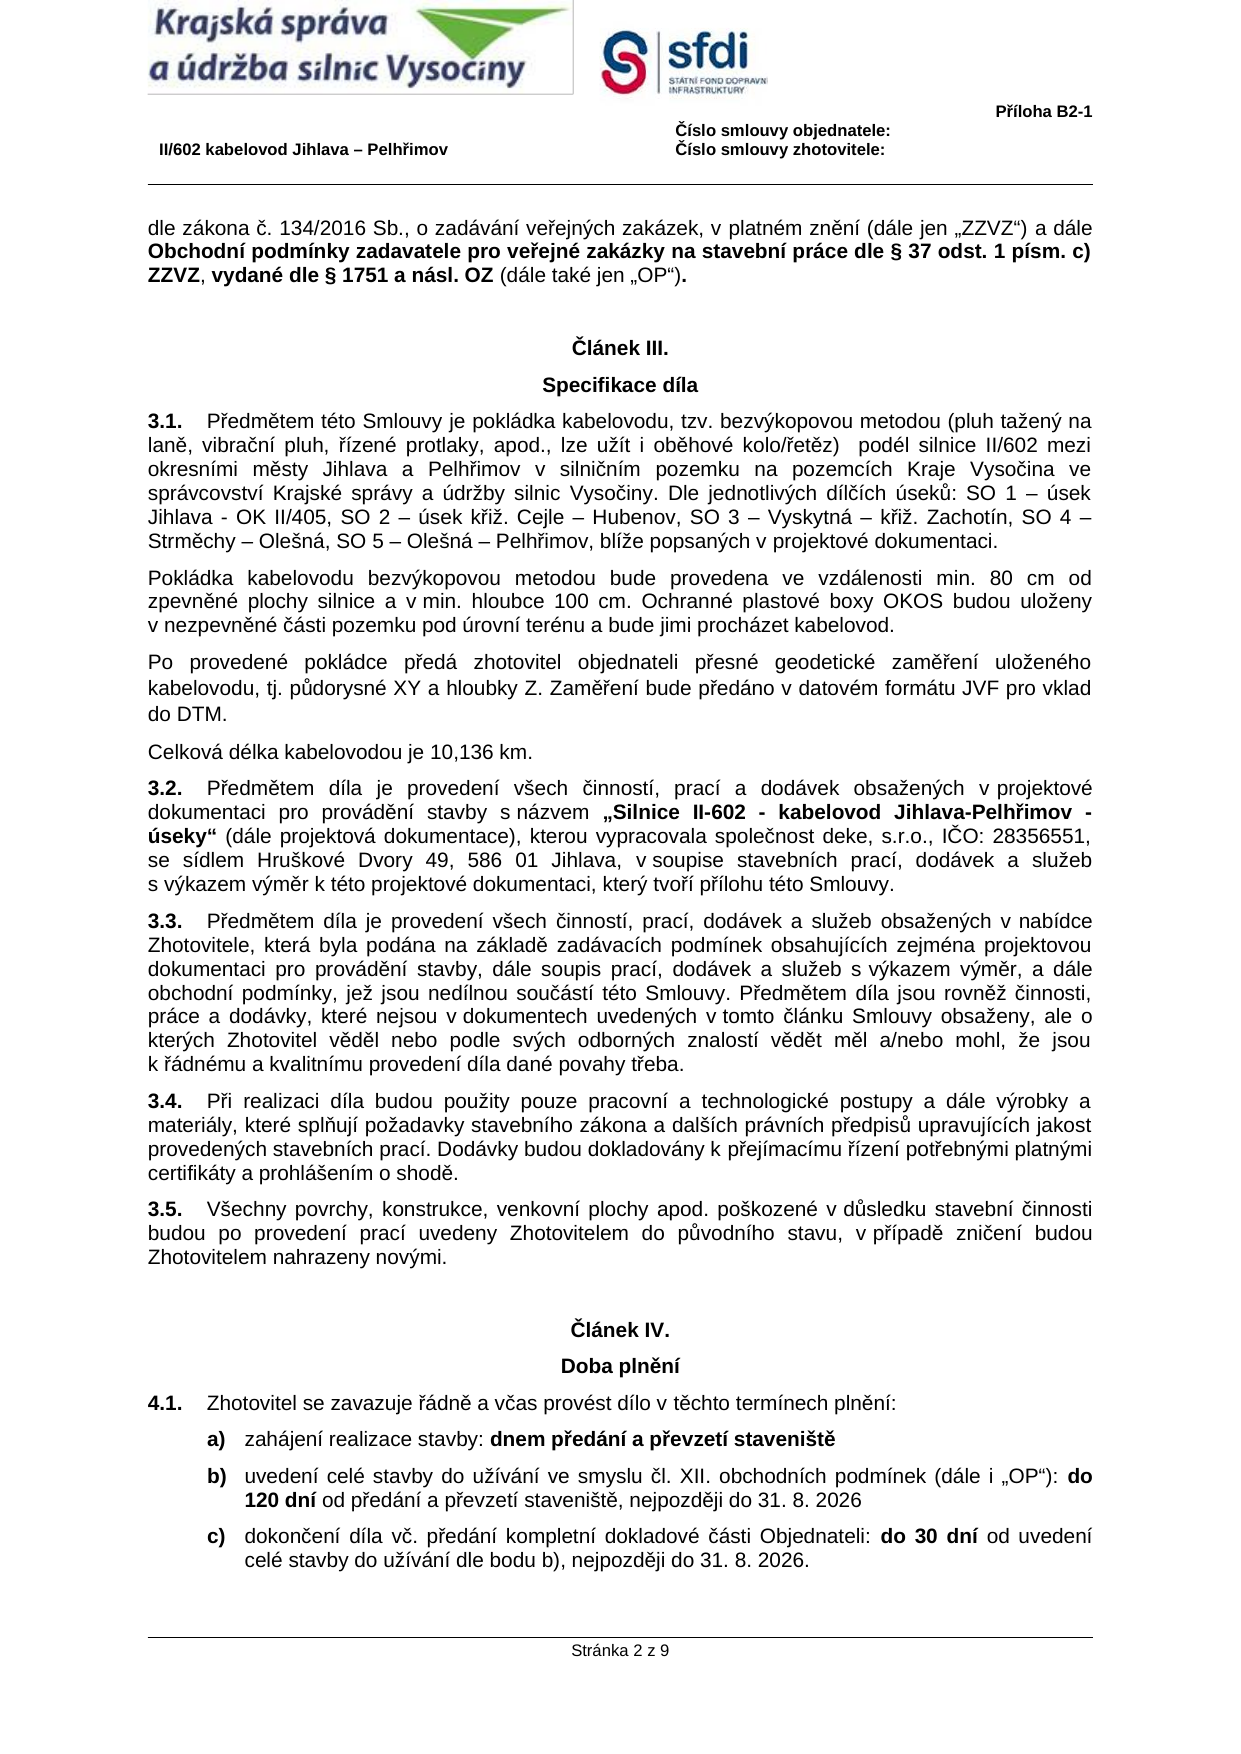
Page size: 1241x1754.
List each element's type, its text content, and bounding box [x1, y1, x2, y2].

list Předmětem díla je provedení všech činností, prací a dodávek obsažených v projektové dokumentaci pro provádění stavby s názvem „Silnice II-602 - kabelovod Jihlava-Pelhřimov - úseky“ (dále projektová dokumentace), kterou vypracovala společnost deke, s.r.o., IČO: 28356551, se sídlem Hruškové Dvory 49, 586 01 Jihlava, v soupise stavebních prací, dodávek a služeb s výkazem výměr k této projektové dokumentaci, který tvoří přílohu této Smlouvy. [148, 776, 1093, 896]
picture [147, 0, 574, 96]
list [148, 215, 1093, 287]
list Všechny povrchy, konstrukce, venkovní plochy apod. poškozené v důsledku stavební činnosti budou po provedení prací uvedeny Zhotovitelem do původního stavu, v případě zničení budou Zhotovitelem nahrazeny novými. [148, 1197, 1093, 1269]
list zahájení realizace stavby: dnem předání a převzetí staveniště [207, 1427, 1093, 1451]
text Celková délka kabelovodou je 10,136 km. [148, 740, 1093, 764]
text Článek IV. [148, 1318, 1093, 1342]
picture [598, 14, 768, 108]
list dokončení díla vč. předání kompletní dokladové části Objednateli: do 30 dní od uvedení celé stavby do užívání dle bodu b), nejpozději do 31. 8. 2026. [207, 1524, 1093, 1572]
list uvedení celé stavby do užívání ve smyslu čl. XII. obchodních podmínek (dále i „OP“): do 120 dní od předání a převzetí staveniště, nejpozději do 31. 8. 2026 [207, 1464, 1093, 1512]
list Předmětem této Smlouvy je pokládka kabelovodu, tzv. bezvýkopovou metodou (pluh tažený na laně, vibrační pluh, řízené protlaky, apod., lze užít i oběhové kolo/řetěz) podél silnice II/602 mezi okresními městy Jihlava a Pelhřimov v silničním pozemku na pozemcích Kraje Vysočina ve správcovství Krajské správy a údržby silnic Vysočiny. Dle jednotlivých dílčích úseků: SO 1 – úsek Jihlava - OK II/405, SO 2 – úsek křiž. Cejle – Hubenov, SO 3 – Vyskytná – křiž. Zachotín, SO 4 – Strměchy – Olešná, SO 5 – Olešná – Pelhřimov, blíže popsaných v projektové dokumentaci. [148, 409, 1093, 553]
subtitle Specifikace díla [148, 373, 1093, 397]
list Zhotovitel se zavazuje řádně a včas provést dílo v těchto termínech plnění: [148, 1391, 1093, 1415]
text Článek III. [148, 336, 1093, 360]
text Po provedené pokládce předá zhotovitel objednateli přesné geodetické zaměření uloženého kabelovodu, tj. půdorysné XY a hloubky Z. Zaměření bude předáno v datovém formátu JVF pro vklad do DTM. [148, 650, 1093, 725]
list Při realizaci díla budou použity pouze pracovní a technologické postupy a dále výrobky a materiály, které splňují požadavky stavebního zákona a dalších právních předpisů upravujících jakost provedených stavebních prací. Dodávky budou dokladovány k přejímacímu řízení potřebnými platnými certifikáty a prohlášením o shodě. [148, 1089, 1093, 1184]
text Pokládka kabelovodu bezvýkopovou metodou bude provedena ve vzdálenosti min. 80 cm od zpevněné plochy silnice a v min. hloubce 100 cm. Ochranné plastové boxy OKOS budou uloženy v nezpevněné části pozemku pod úrovní terénu a bude jimi procházet kabelovod. [148, 565, 1093, 637]
list Předmětem díla je provedení všech činností, prací, dodávek a služeb obsažených v nabídce Zhotovitele, která byla podána na základě zadávacích podmínek obsahujících zejména projektovou dokumentaci pro provádění stavby, dále soupis prací, dodávek a služeb s výkazem výměr, a dále obchodní podmínky, jež jsou nedílnou součástí této Smlouvy. Předmětem díla jsou rovněž činnosti, práce a dodávky, které nejsou v dokumentech uvedených v tomto článku Smlouvy obsaženy, ale o kterých Zhotovitel věděl nebo podle svých odborných znalostí vědět měl a/nebo mohl, že jsou k řádnému a kvalitnímu provedení díla dané povahy třeba. [148, 908, 1093, 1076]
subtitle Doba plnění [148, 1354, 1093, 1378]
